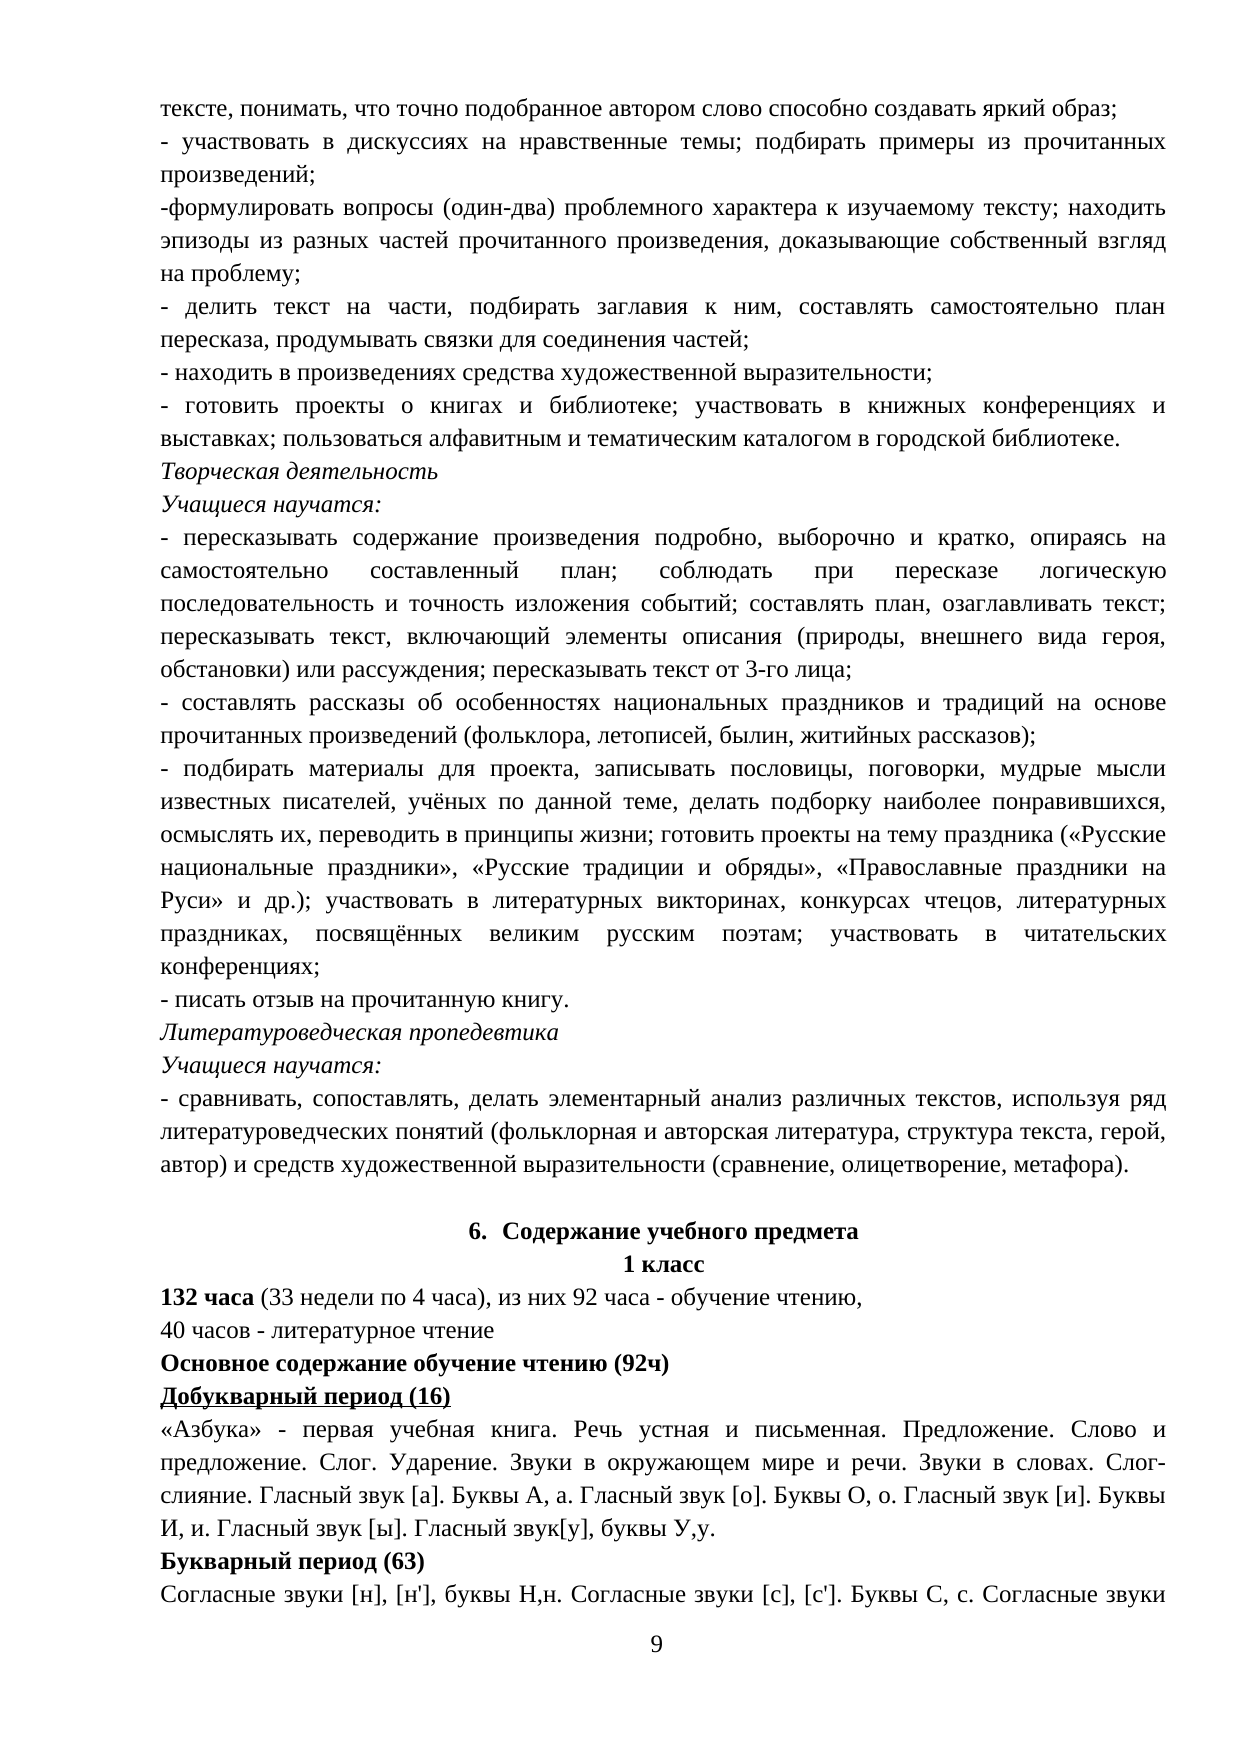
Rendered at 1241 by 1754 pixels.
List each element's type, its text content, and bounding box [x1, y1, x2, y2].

text - подбирать материалы для проекта, записывать пословицы, поговорки, мудрые мысли известных писателей, учёных по данной теме, делать подборку наиболее понравившихся, осмыслять их, переводить в принципы жизни; готовить проекты на тему праздника («Русские национальные праздники», «Русские традиции и обряды», «Православные праздники на Руси» и др.); участвовать в литературных викторинах, конкурсах чтецов, литературных праздниках, посвящённых великим русским поэтам; участвовать в читательских конференциях; [160, 753, 1167, 980]
text 1 класс [160, 1249, 1167, 1278]
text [160, 93, 1167, 122]
text - сравнивать, сопоставлять, делать элементарный анализ различных текстов, используя ряд литературоведческих понятий (фольклорная и авторская литература, структура текста, герой, автор) и средств художественной выразительности (сравнение, олицетворение, метафора). [160, 1083, 1167, 1178]
text Букварный период (63) [160, 1546, 1167, 1575]
text Добукварный период (16) [160, 1381, 1167, 1410]
text -формулировать вопросы (один-два) проблемного характера к изучаемому тексту; находить эпизоды из разных частей прочитанного произведения, доказывающие собственный взгляд на проблему; [160, 192, 1167, 287]
text - участвовать в дискуссиях на нравственные темы; подбирать примеры из прочитанных произведений; [160, 126, 1167, 188]
text - находить в произведениях средства художественной выразительности; [160, 357, 1167, 386]
list Содержание учебного предмета [160, 1216, 1167, 1244]
text Литературоведческая пропедевтика [160, 1017, 1167, 1046]
text Творческая деятельность [160, 456, 1167, 485]
text - пересказывать содержание произведения подробно, выборочно и кратко, опираясь на самостоятельно составленный план; соблюдать при пересказе логическую последовательность и точность изложения событий; составлять план, озаглавливать текст; пересказывать текст, включающий элементы описания (природы, внешнего вида героя, обстановки) или рассуждения; пересказывать текст от 3-го лица; [160, 522, 1167, 683]
text «Азбука» - первая учебная книга. Речь устная и письменная. Предложение. Слово и предложение. Слог. Ударение. Звуки в окружающем мире и речи. Звуки в словах. Слог- слияние. Гласный звук [а]. Буквы А, а. Гласный звук [о]. Буквы О, о. Гласный звук [и]. Буквы И, и. Гласный звук [ы]. Гласный звук[у], буквы У,у. [160, 1414, 1167, 1542]
text - готовить проекты о книгах и библиотеке; участвовать в книжных конференциях и выставках; пользоваться алфавитным и тематическим каталогом в городской библиотеке. [160, 390, 1167, 452]
text - делить текст на части, подбирать заглавия к ним, составлять самостоятельно план пересказа, продумывать связки для соединения частей; [160, 291, 1167, 353]
text Учащиеся научатся: [160, 1050, 1167, 1079]
text Основное содержание обучение чтению (92ч) [160, 1348, 1167, 1377]
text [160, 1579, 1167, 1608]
text - писать отзыв на прочитанную книгу. [160, 984, 1167, 1013]
text - составлять рассказы об особенностях национальных праздников и традиций на основе прочитанных произведений (фольклора, летописей, былин, житийных рассказов); [160, 687, 1167, 749]
text Учащиеся научатся: [160, 489, 1167, 518]
text 40 часов - литературное чтение [160, 1315, 1167, 1344]
text 132 часа (33 недели по 4 часа), из них 92 часа - обучение чтению, [160, 1282, 1167, 1311]
